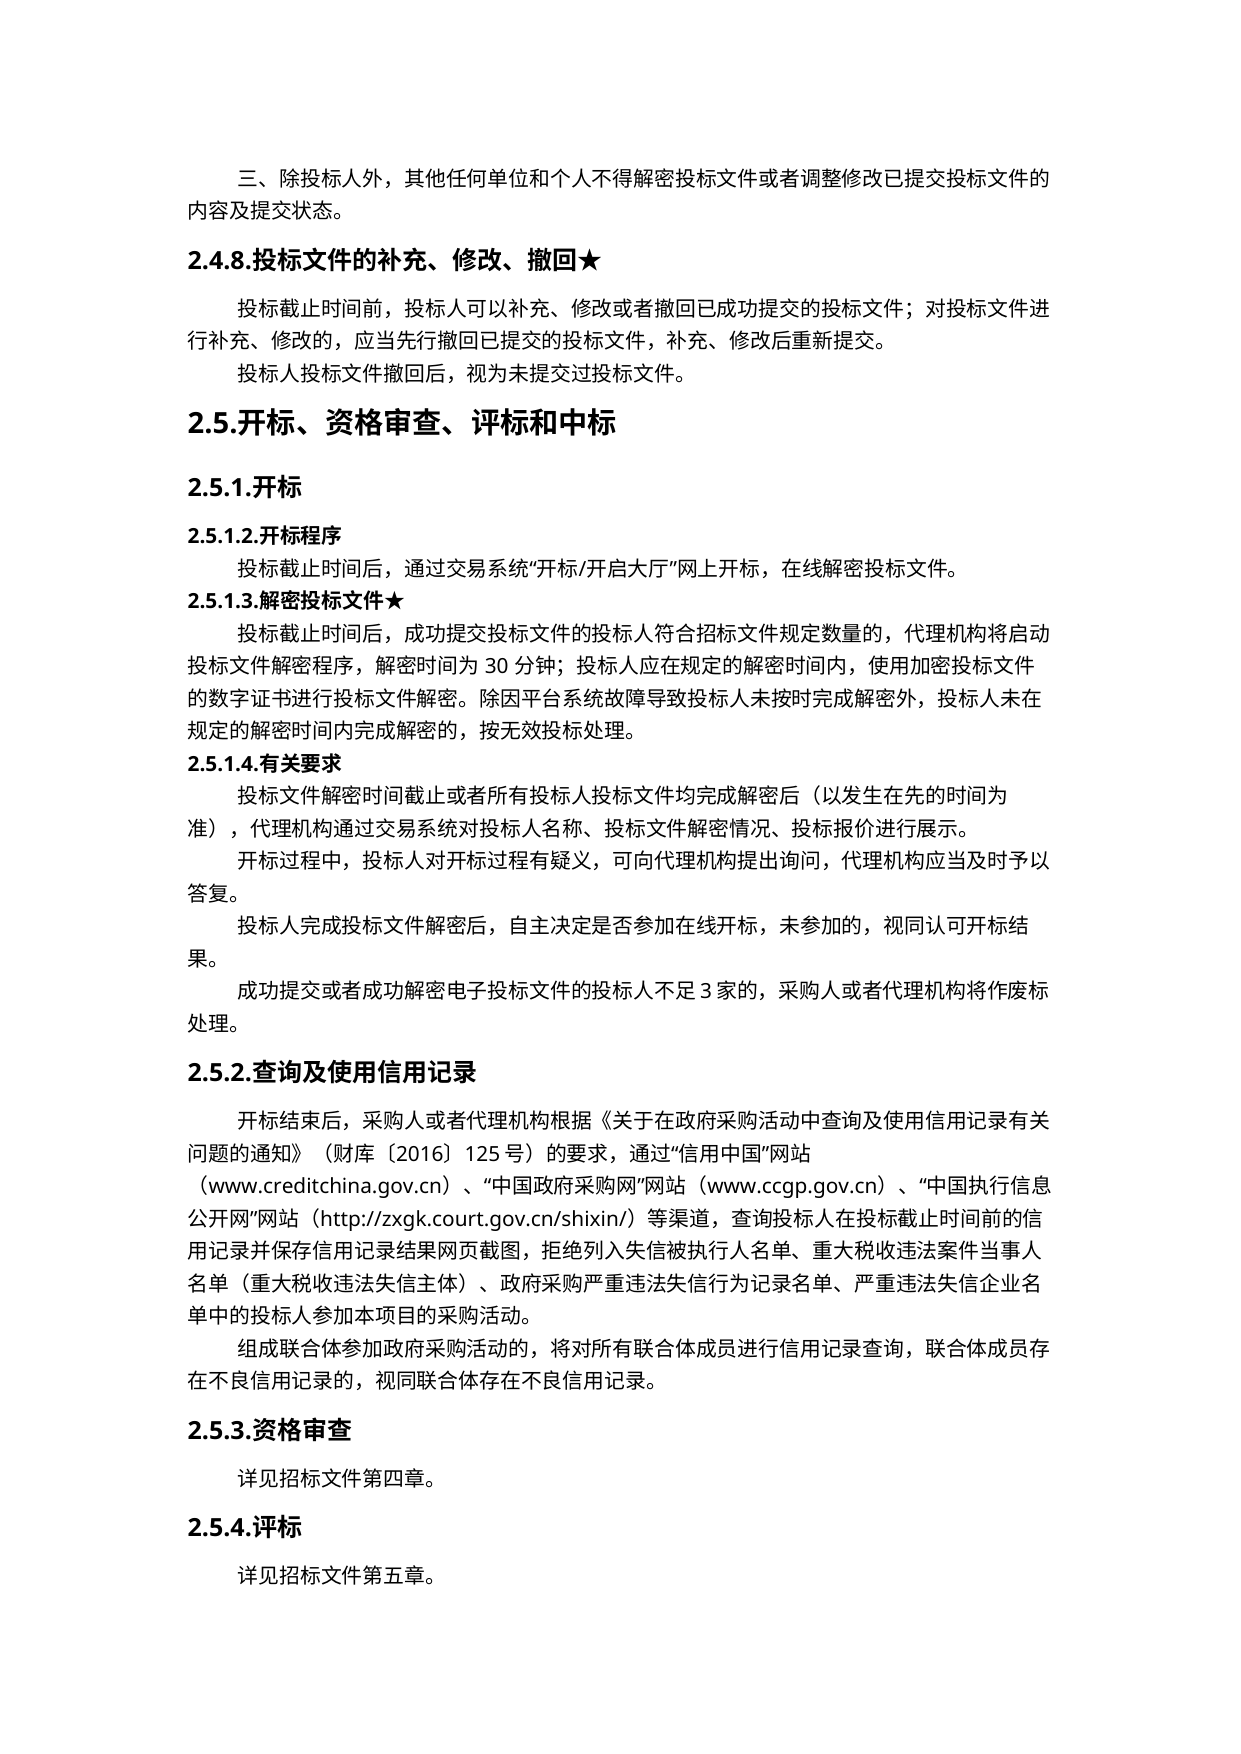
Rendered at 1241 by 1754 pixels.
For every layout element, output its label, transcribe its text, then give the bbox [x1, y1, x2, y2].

text 投标截止时间前，投标人可以补充、修改或者撤回已成功提交的投标文件；对投标文件进行补充、修改的，应当先行撤回已提交的投标文件，补充、修改后重新提交。 [187, 292, 1053, 357]
text 成功提交或者成功解密电子投标文件的投标人不足3家的，采购人或者代理机构将作废标处理。 [187, 974, 1053, 1039]
text 2.5.3.资格审查 [187, 1397, 1053, 1462]
text 组成联合体参加政府采购活动的，将对所有联合体成员进行信用记录查询，联合体成员存在不良信用记录的，视同联合体存在不良信用记录。 [187, 1332, 1053, 1397]
text 2.5.1.4.有关要求 [187, 747, 1053, 779]
text 2.5.4.评标 [187, 1494, 1053, 1559]
text 投标人完成投标文件解密后，自主决定是否参加在线开标，未参加的，视同认可开标结果。 [187, 909, 1053, 974]
text 2.5.开标、资格审查、评标和中标 [187, 389, 1053, 454]
text 投标截止时间后，成功提交投标文件的投标人符合招标文件规定数量的，代理机构将启动投标文件解密程序，解密时间为 30 分钟；投标人应在规定的解密时间内，使用加密投标文件的数字证书进行投标文件解密。除因平台系统故障导致投标人未按时完成解密外，投标人未在规定的解密时间内完成解密的，按无效投标处理。 [187, 617, 1053, 747]
text 投标人投标文件撤回后，视为未提交过投标文件。 [187, 357, 1053, 389]
text 2.5.1.3.解密投标文件★ [187, 584, 1053, 617]
text 开标过程中，投标人对开标过程有疑义，可向代理机构提出询问，代理机构应当及时予以答复。 [187, 844, 1053, 909]
text 2.5.1.开标 [187, 454, 1053, 519]
text 2.5.1.2.开标程序 [187, 519, 1053, 552]
text 详见招标文件第五章。 [187, 1559, 1053, 1592]
text 投标截止时间后，通过交易系统“开标/开启大厅”网上开标，在线解密投标文件。 [187, 552, 1053, 584]
text 投标文件解密时间截止或者所有投标人投标文件均完成解密后（以发生在先的时间为准），代理机构通过交易系统对投标人名称、投标文件解密情况、投标报价进行展示。 [187, 779, 1053, 844]
text 详见招标文件第四章。 [187, 1462, 1053, 1494]
text 2.4.8.投标文件的补充、修改、撤回★ [187, 227, 1053, 292]
text 2.5.2.查询及使用信用记录 [187, 1039, 1053, 1104]
text 三、除投标人外，其他任何单位和个人不得解密投标文件或者调整修改已提交投标文件的内容及提交状态。 [187, 162, 1053, 227]
text 开标结束后，采购人或者代理机构根据《关于在政府采购活动中查询及使用信用记录有关问题的通知》（财库〔2016〕125号）的要求，通过“信用中国”网站（www.creditchina.gov.cn）、“中国政府采购网”网站（www.ccgp.gov.cn）、“中国执行信息公开网”网站（http://zxgk.court.gov.cn/shixin/）等渠道，查询投标人在投标截止时间前的信用记录并保存信用记录结果网页截图，拒绝列入失信被执行人名单、重大税收违法案件当事人名单（重大税收违法失信主体）、政府采购严重违法失信行为记录名单、严重违法失信企业名单中的投标人参加本项目的采购活动。 [187, 1104, 1053, 1332]
